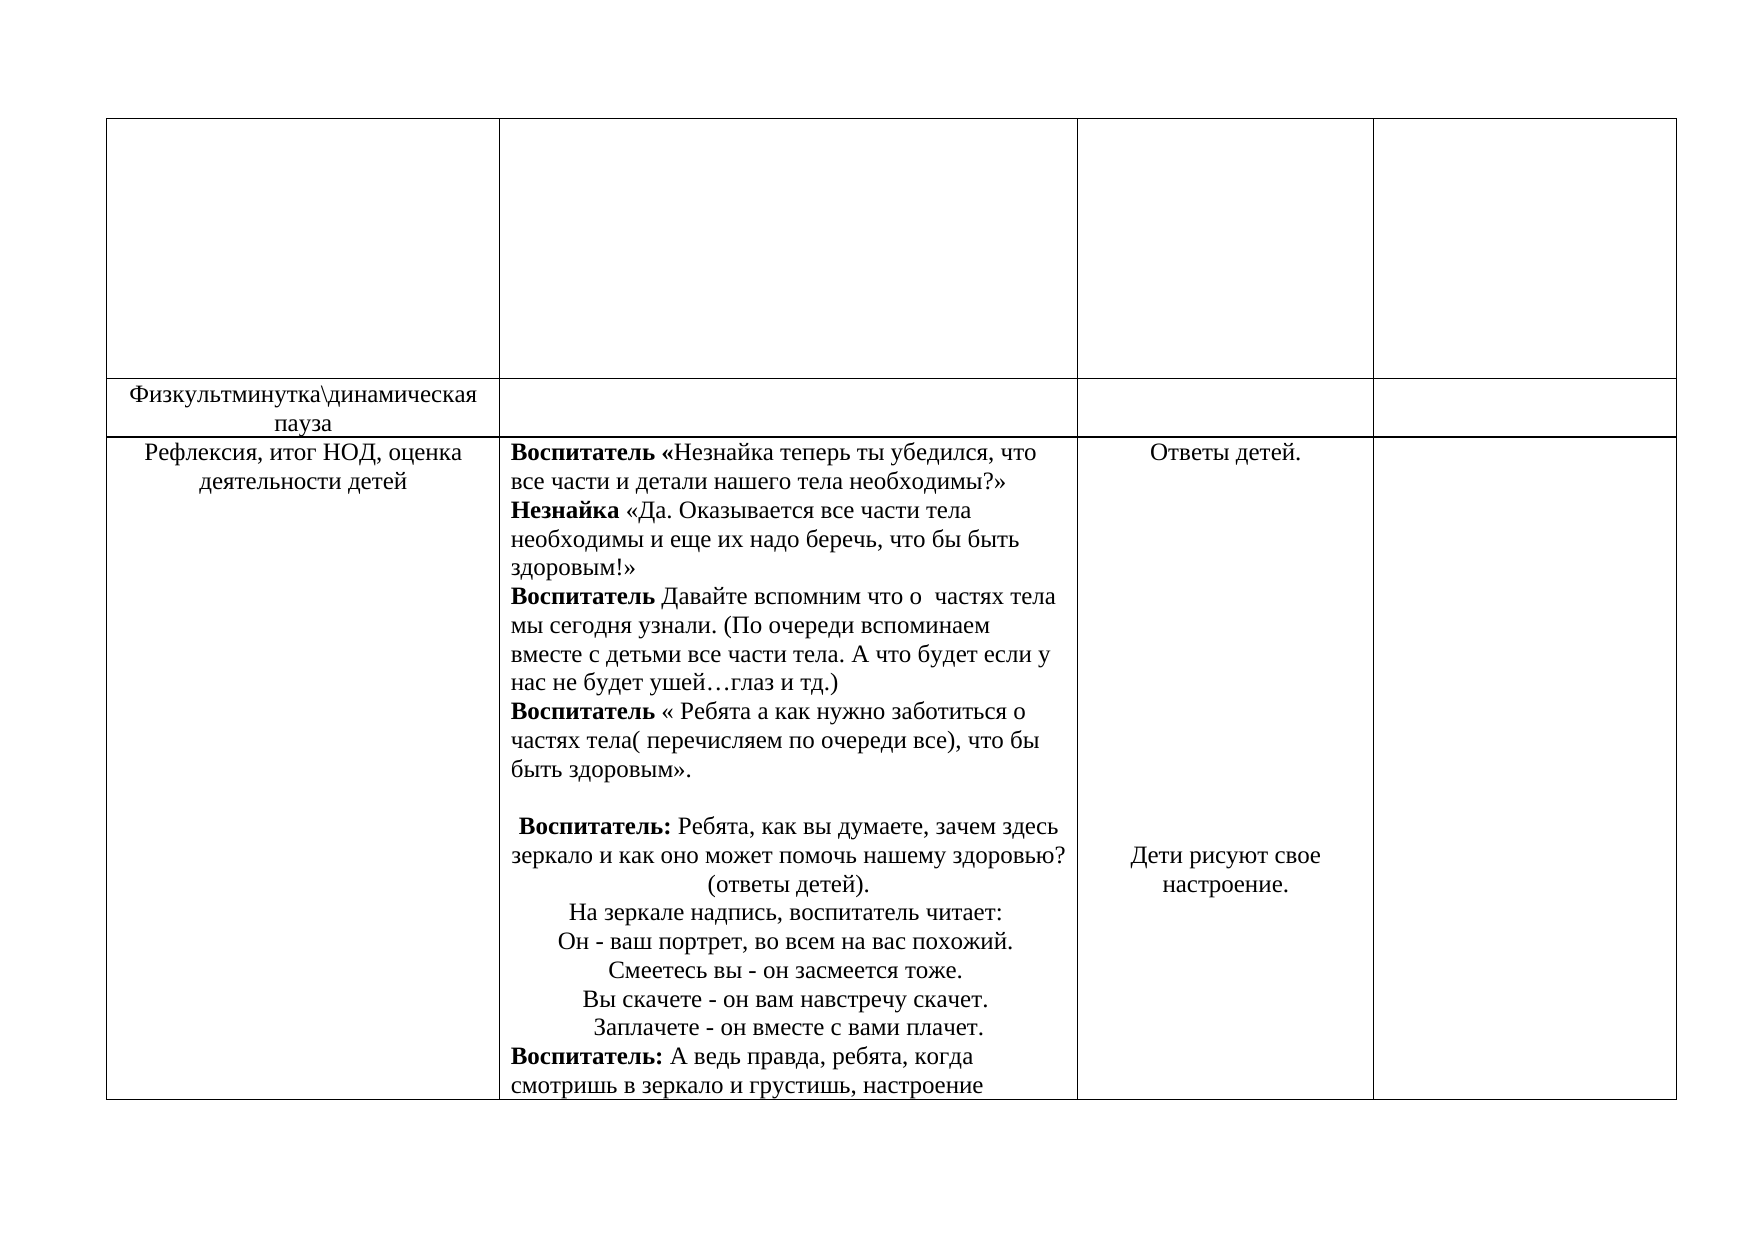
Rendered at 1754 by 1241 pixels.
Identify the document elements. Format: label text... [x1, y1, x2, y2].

table_cell [500, 379, 1077, 436]
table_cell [107, 119, 499, 378]
table_cell [1078, 379, 1373, 436]
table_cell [1078, 119, 1373, 378]
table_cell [1078, 438, 1373, 1099]
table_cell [1374, 119, 1676, 378]
table_cell [1374, 379, 1676, 436]
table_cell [500, 119, 1077, 378]
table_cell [500, 438, 1077, 1099]
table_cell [107, 438, 499, 1099]
table_cell [1374, 438, 1676, 1099]
table_cell Физкультминутка\динамическая пауза [107, 379, 499, 436]
